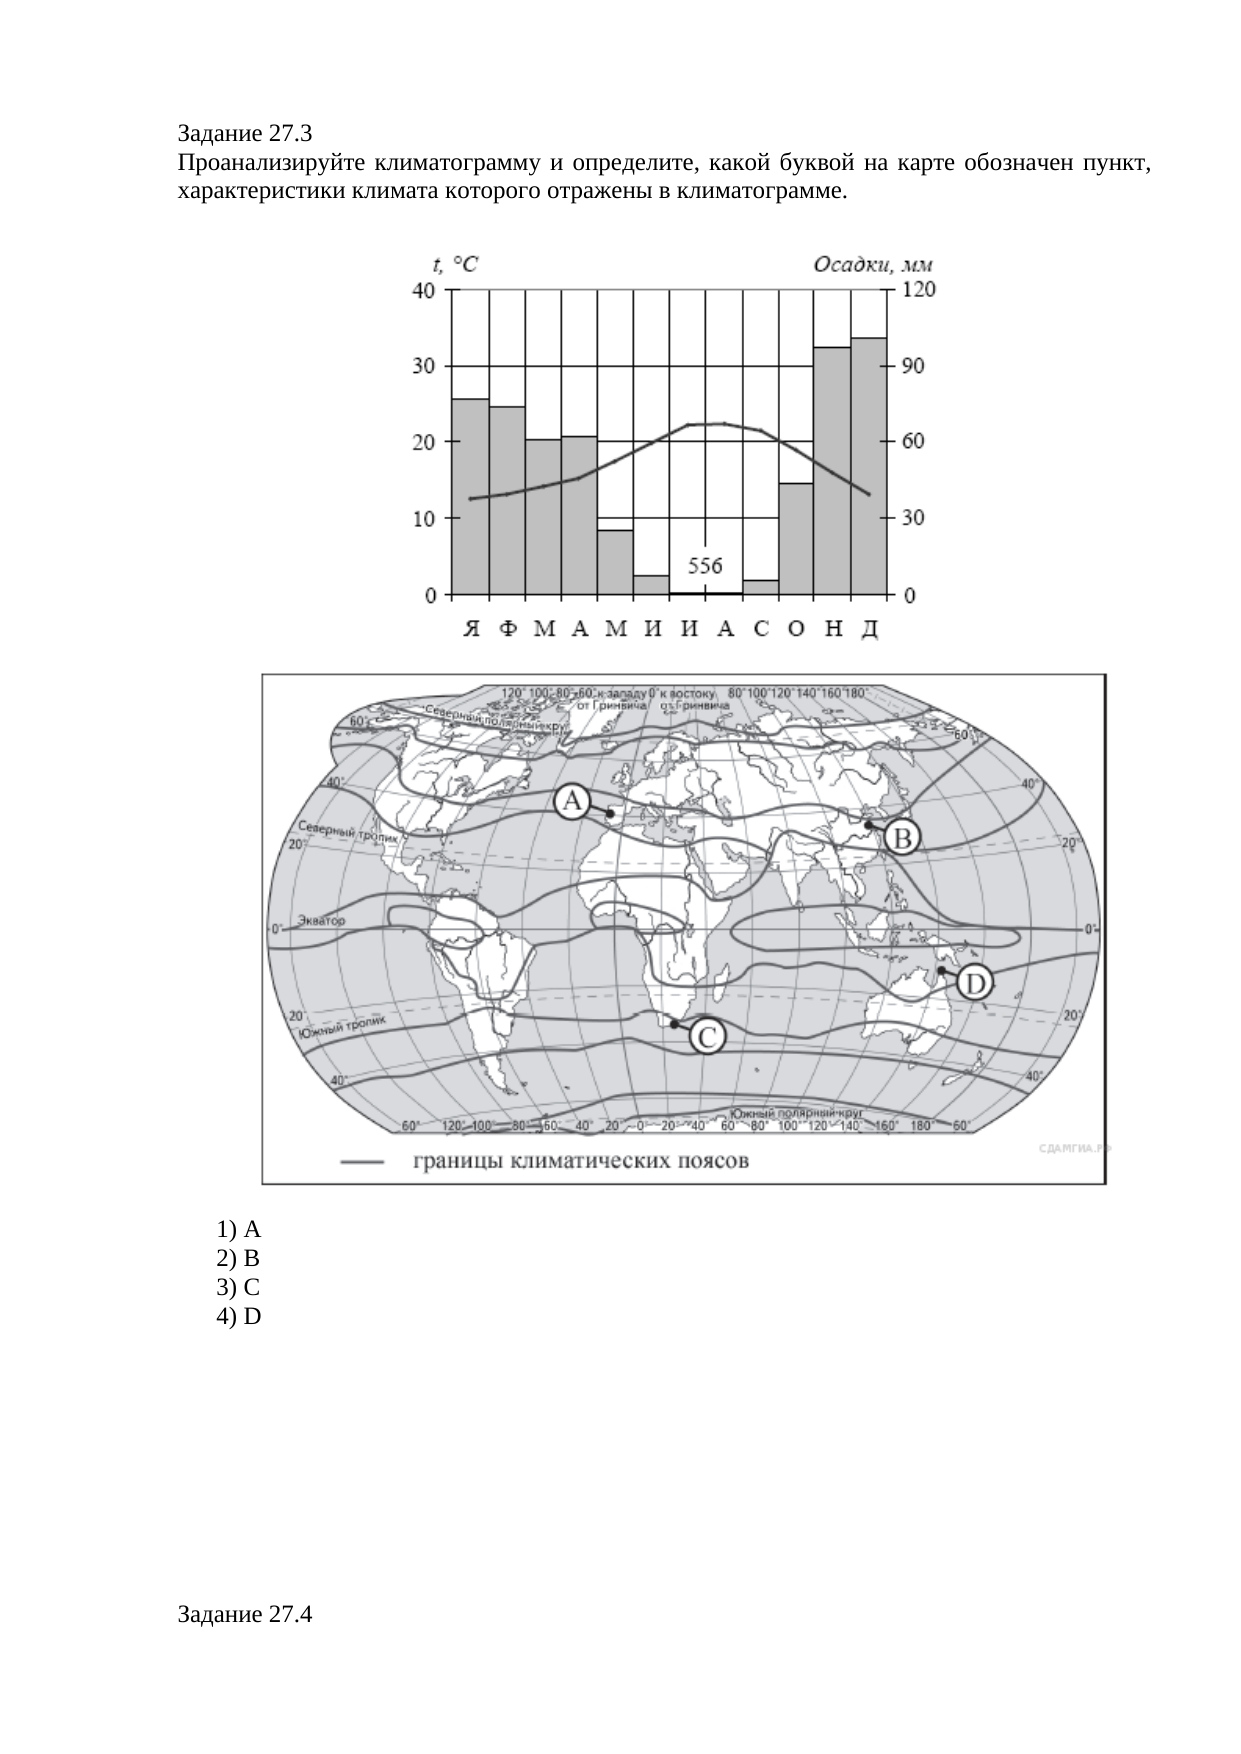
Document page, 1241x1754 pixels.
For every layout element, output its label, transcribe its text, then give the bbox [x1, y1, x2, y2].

text 3) C [177, 1272, 1152, 1301]
text Проанализируйте климатограмму и определите, какой буквой на карте обозначен пункт, характеристики климата которого отражены в климатограмме. [848, 147, 1152, 204]
text Задание 27.3 [177, 118, 1152, 147]
text 2) B [177, 1243, 1152, 1272]
text 4) D [177, 1301, 1152, 1329]
text Задание 27.4 [177, 1599, 1152, 1627]
picture [243, 250, 1114, 1190]
